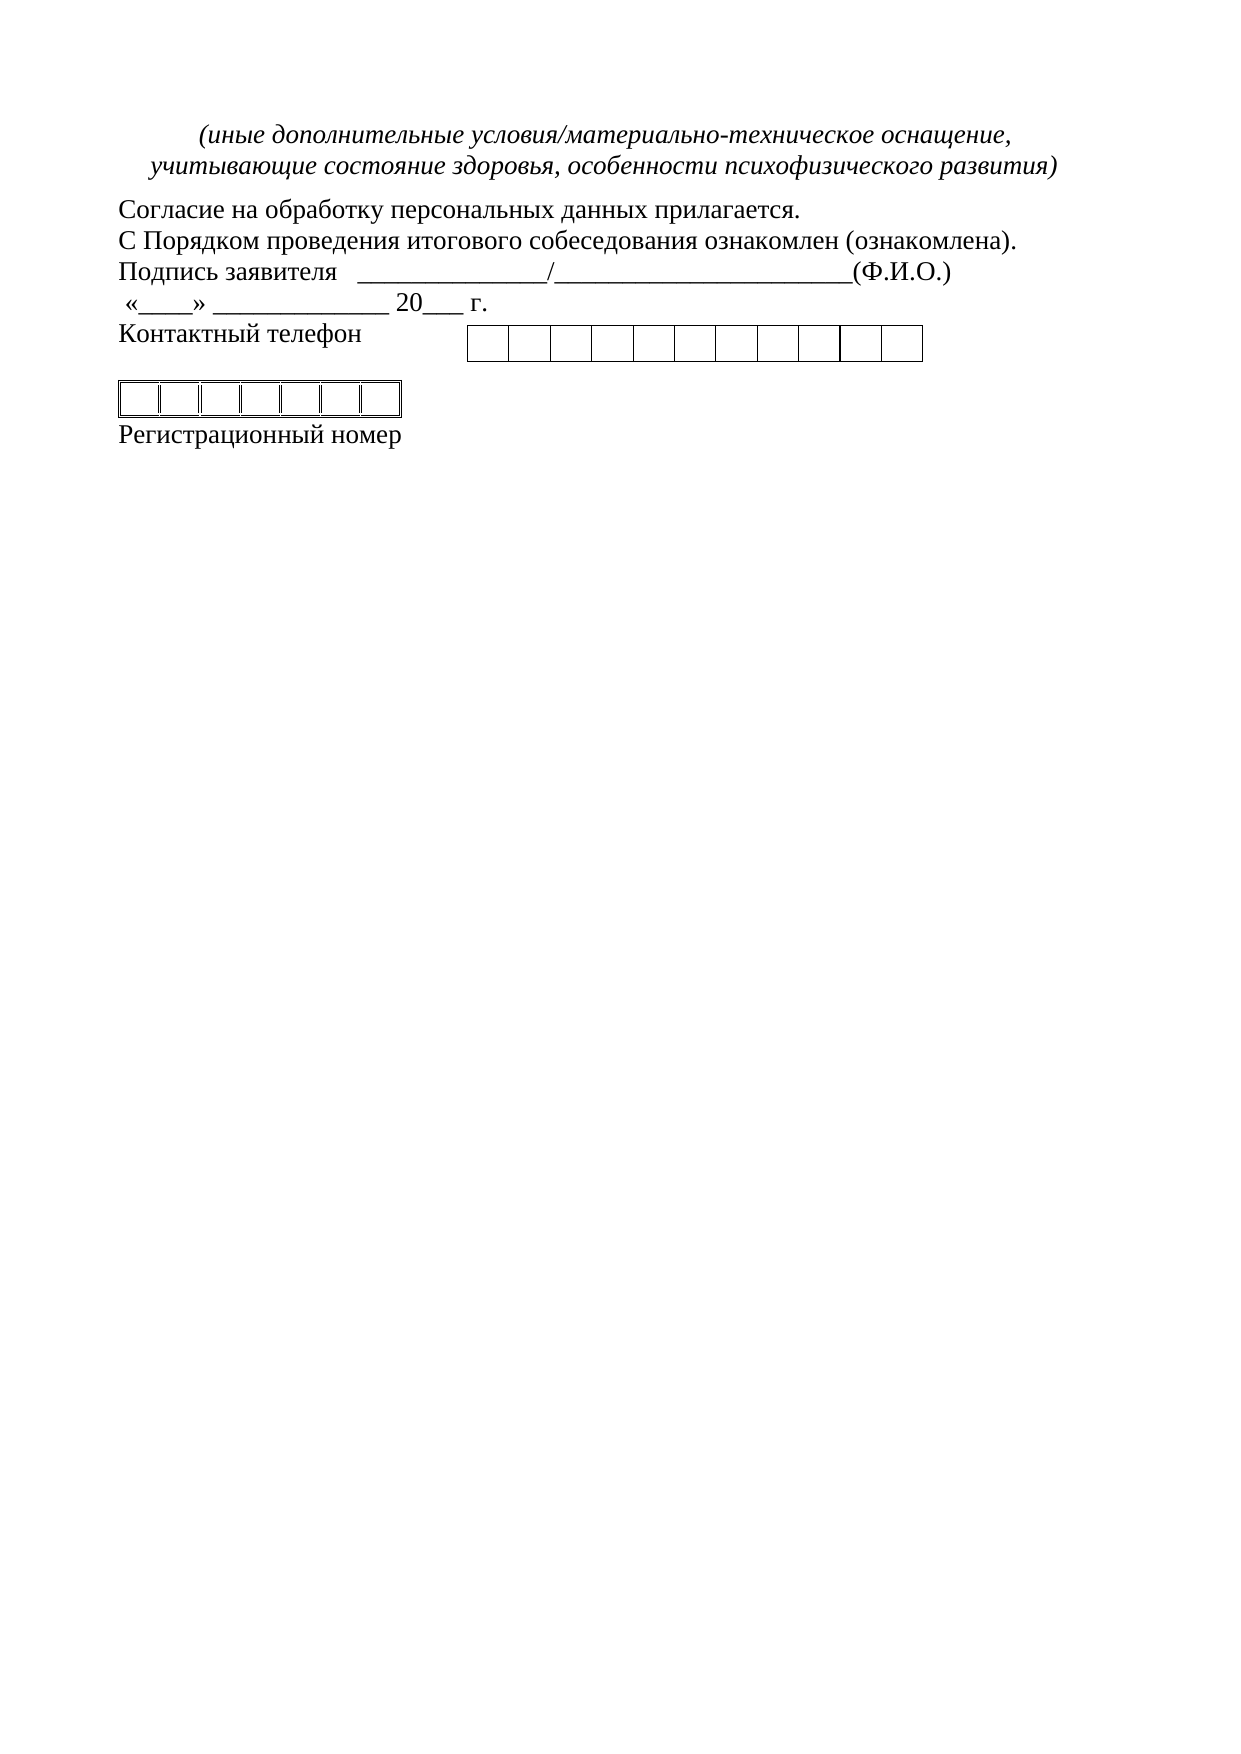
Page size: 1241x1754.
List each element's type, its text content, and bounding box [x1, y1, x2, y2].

text Подпись заявителя ______________/______________________(Ф.И.О.) [118, 255, 1093, 286]
table_header [592, 326, 633, 361]
table_header [509, 326, 550, 361]
table_header [468, 326, 508, 361]
text Согласие на обработку персональных данных прилагается. [118, 193, 1093, 224]
text Контактный телефон [118, 317, 1093, 349]
table_header [121, 381, 160, 415]
table_header [634, 326, 674, 361]
table_header [200, 383, 240, 415]
table_header [321, 381, 361, 415]
table_header [758, 326, 798, 361]
text (иные дополнительные условия/материально-техническое оснащение, учитывающие состояние здоровья, особенности психофизического развития) [118, 118, 1093, 180]
text «____» _____________ 20___ г. [118, 286, 1093, 317]
table_header [675, 326, 715, 361]
table_header [361, 383, 399, 415]
text C Порядком проведения итогового собеседования ознакомлен (ознакомлена). [118, 224, 1093, 255]
table_header [240, 381, 281, 415]
table_header [799, 326, 839, 361]
table_header [716, 326, 757, 361]
text Регистрационный номер [118, 418, 1093, 449]
table_header [281, 381, 321, 415]
table_header [160, 381, 200, 415]
table_header [551, 326, 591, 361]
table_header [882, 326, 922, 361]
table_header [841, 326, 881, 361]
